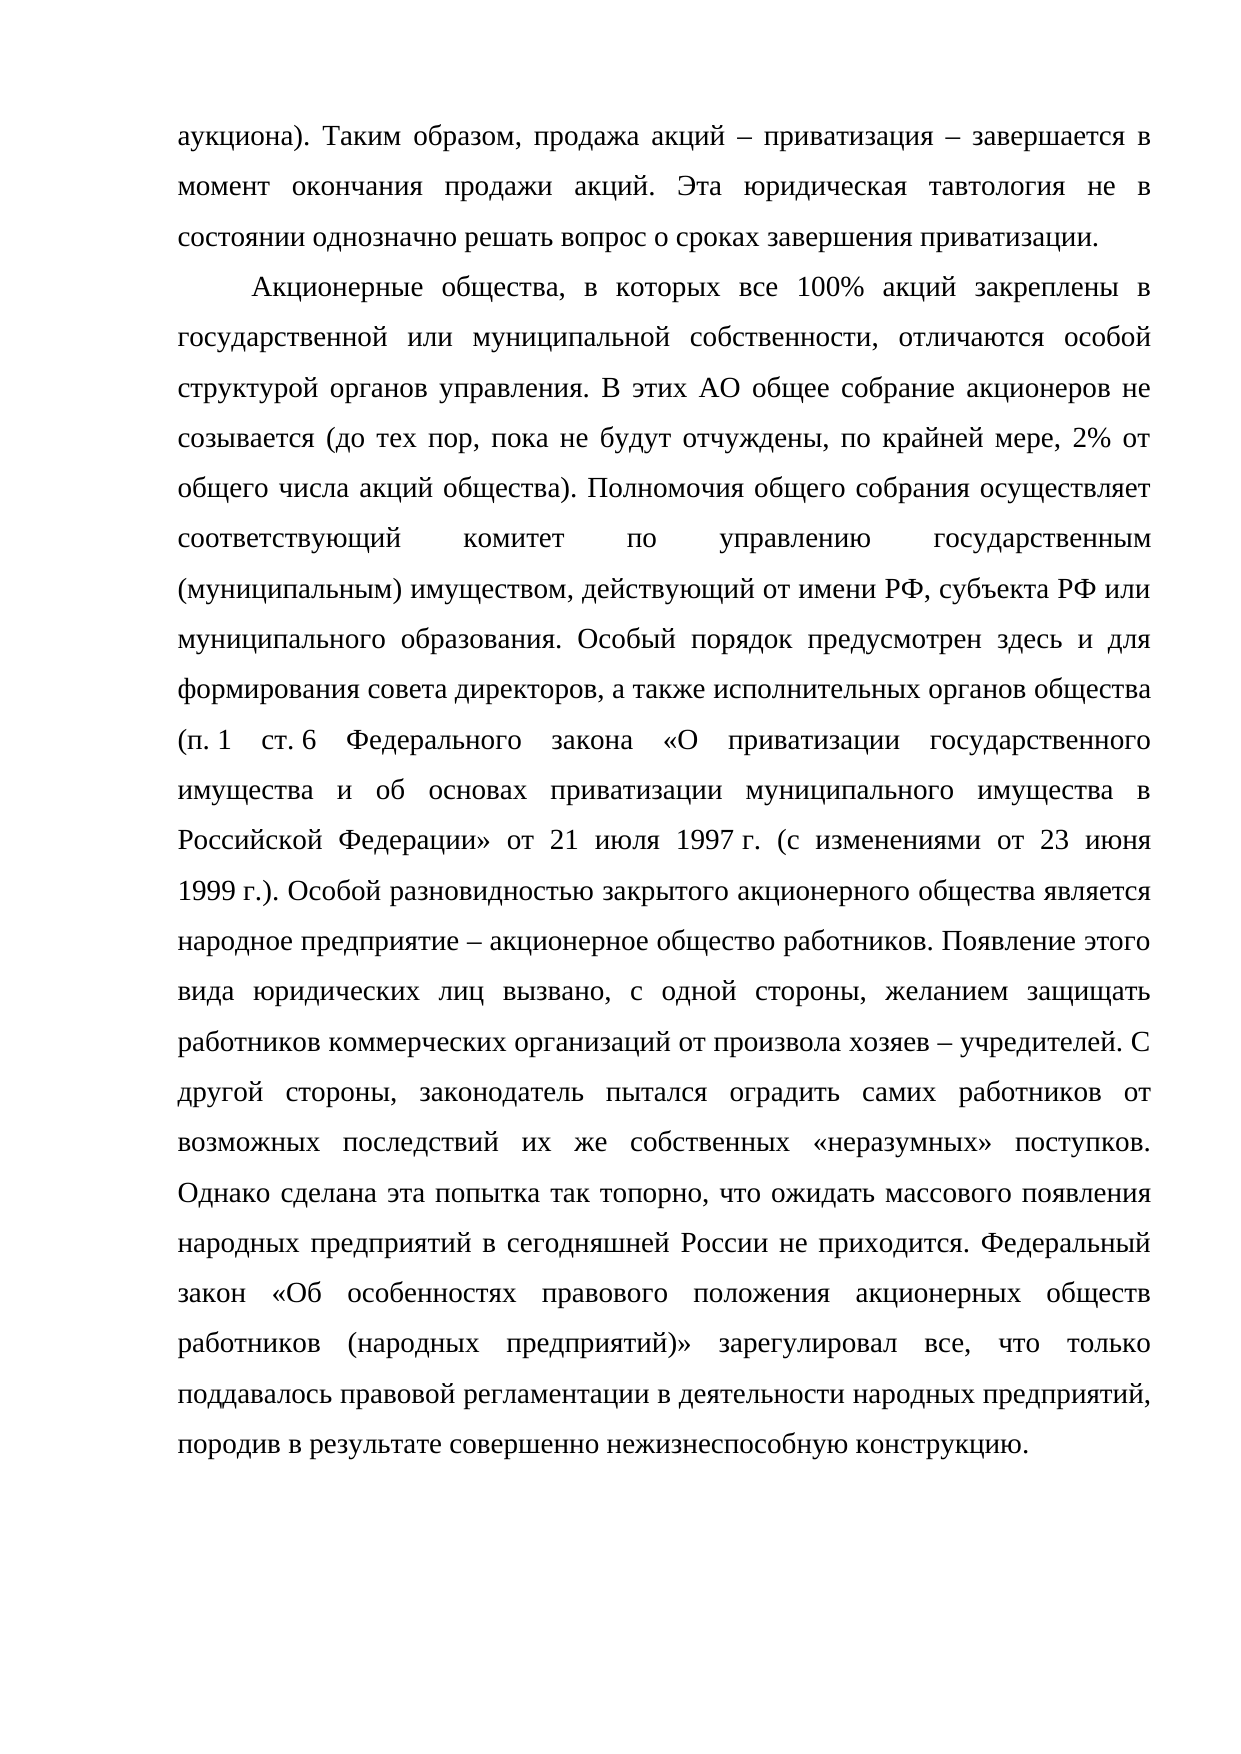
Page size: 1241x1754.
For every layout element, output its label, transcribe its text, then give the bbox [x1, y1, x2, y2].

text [177, 118, 1152, 252]
text Акционерные общества, в которых все 100% акций закреплены в государственной или муниципальной собственности, отличаются особой структурой органов управления. В этих АО общее собрание акционеров не созывается (до тех пор, пока не будут отчуждены, по крайней мере, 2% от общего числа акций общества). Полномочия общего собрания осуществляет соответствующий комитет по управлению государственным (муниципальным) имуществом, действующий от имени РФ, субъекта РФ или муниципального образования. Особый порядок предусмотрен здесь и для формирования совета директоров, а также исполнительных органов общества (п. 1 ст. 6 Федерального закона «О приватизации государственного имущества и об основах приватизации муниципального имущества в Российской Федерации» от 21 июля 1997 г. (с изменениями от 23 июня 1999 г.). Особой разновидностью закрытого акционерного общества является народное предприятие – акционерное общество работников. Появление этого вида юридических лиц вызвано, с одной стороны, желанием защищать работников коммерческих организаций от произвола хозяев – учредителей. С другой стороны, законодатель пытался оградить самих работников от возможных последствий их же собственных «неразумных» поступков. Однако сделана эта попытка так топорно, что ожидать массового появления народных предприятий в сегодняшней России не приходится. Федеральный закон «Об особенностях правового положения акционерных обществ работников (народных предприятий)» зарегулировал все, что только поддавалось правовой регламентации в деятельности народных предприятий, породив в результате совершенно нежизнеспособную конструкцию. [177, 269, 1152, 1460]
